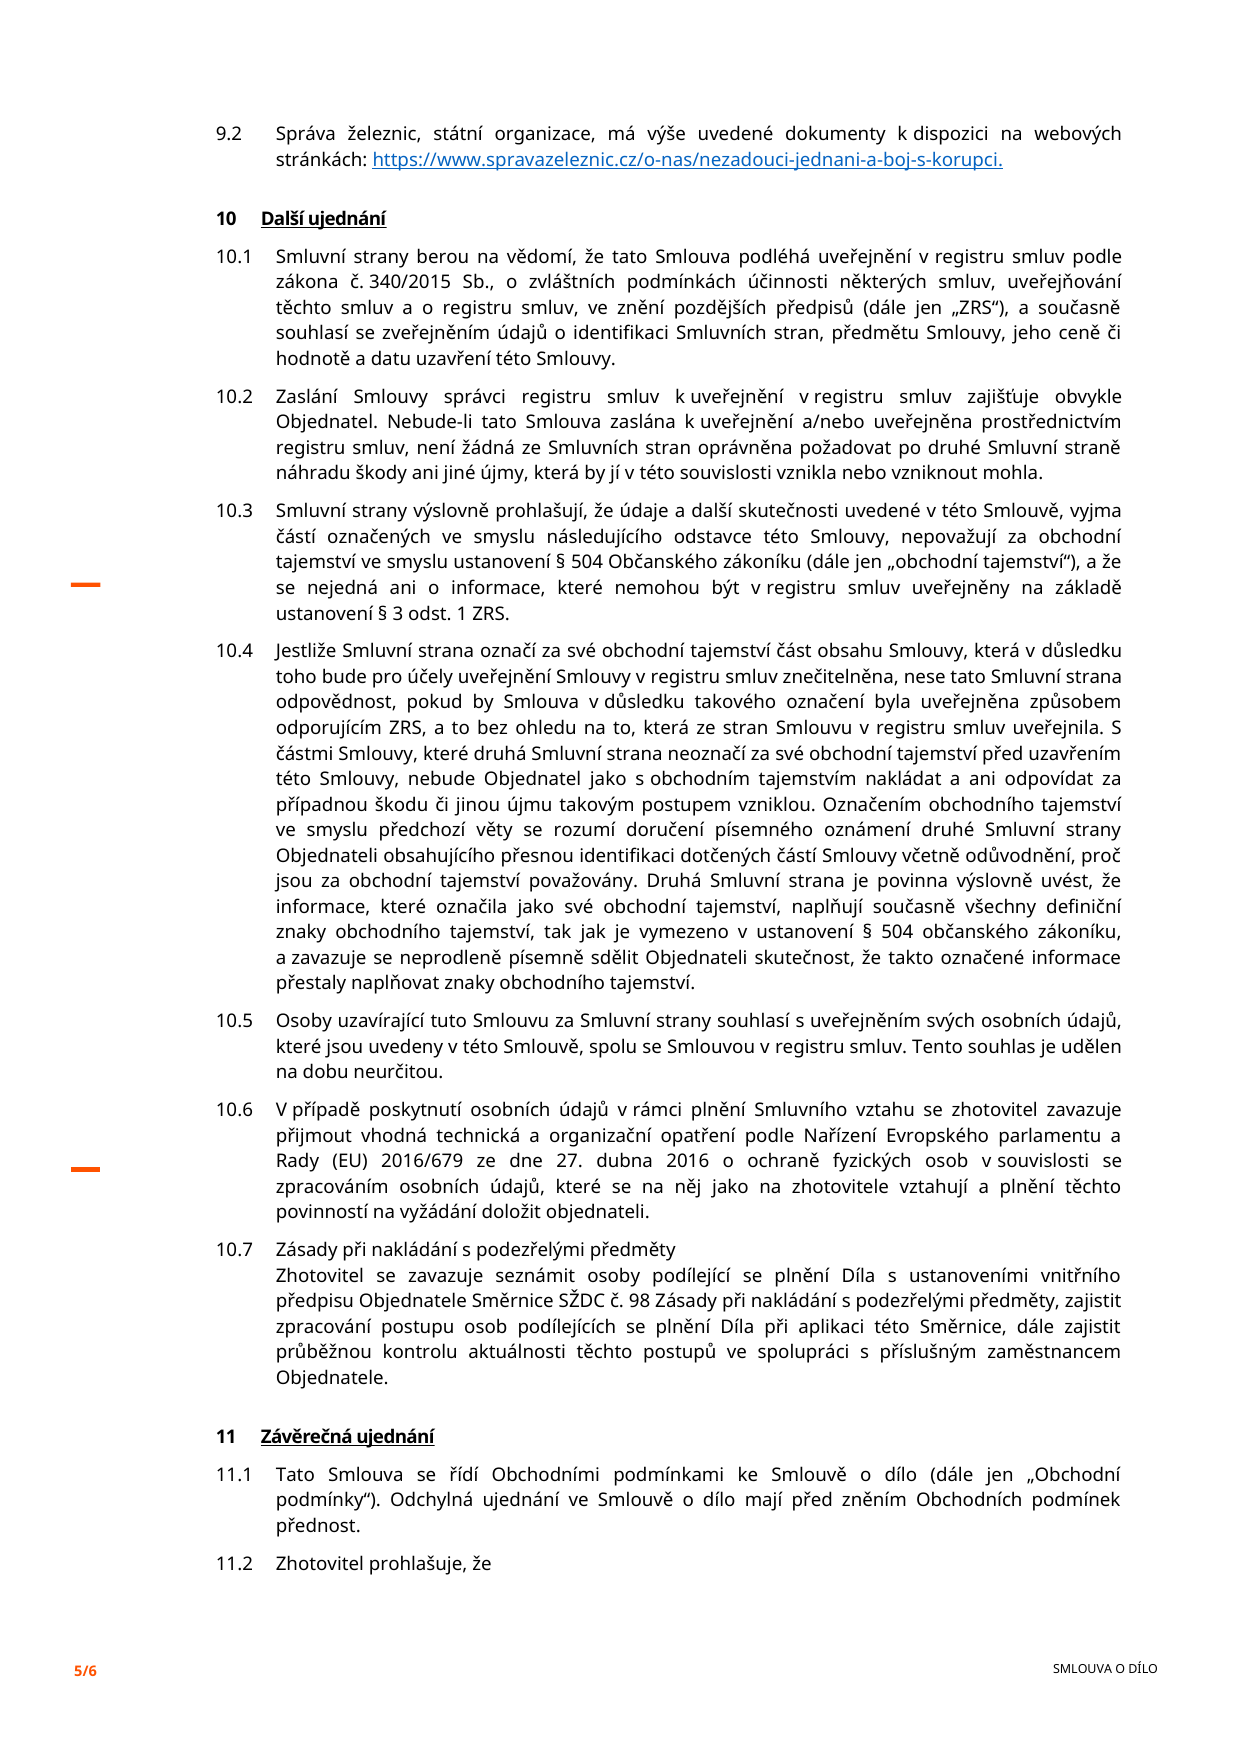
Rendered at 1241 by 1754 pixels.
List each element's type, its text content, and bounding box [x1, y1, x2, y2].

subtitle Zhotovitel prohlašuje, že [216, 1550, 1122, 1576]
subtitle Osoby uzavírající tuto Smlouvu za Smluvní strany souhlasí s uveřejněním svých osobních údajů, které jsou uvedeny v této Smlouvě, spolu se Smlouvou v registru smluv. Tento souhlas je udělen na dobu neurčitou. [216, 1008, 1122, 1084]
subtitle Zásady při nakládání s podezřelými předměty [216, 1237, 1122, 1262]
subtitle Správa železnic, státní organizace, má výše uvedené dokumenty k dispozici na webových stránkách: https://www.spravazeleznic.cz/o-nas/nezadouci-jednani-a-boj-s-korupci. [216, 121, 1122, 172]
subtitle Závěrečná ujednání [216, 1423, 1122, 1449]
subtitle Další ujednání [216, 205, 1122, 231]
subtitle Tato Smlouva se řídí Obchodními podmínkami ke Smlouvě o dílo (dále jen „Obchodní podmínky“). Odchylná ujednání ve Smlouvě o dílo mají před zněním Obchodních podmínek přednost. [216, 1461, 1122, 1538]
subtitle Zaslání Smlouvy správci registru smluv k uveřejnění v registru smluv zajišťuje obvykle Objednatel. Nebude-li tato Smlouva zaslána k uveřejnění a/nebo uveřejněna prostřednictvím registru smluv, není žádná ze Smluvních stran oprávněna požadovat po druhé Smluvní straně náhradu škody ani jiné újmy, která by jí v této souvislosti vznikla nebo vzniknout mohla. [216, 383, 1122, 485]
subtitle Zhotovitel se zavazuje seznámit osoby podílející se plnění Díla s ustanoveními vnitřního předpisu Objednatele Směrnice SŽDC č. 98 Zásady při nakládání s podezřelými předměty, zajistit zpracování postupu osob podílejících se plnění Díla při aplikaci této Směrnice, dále zajistit průběžnou kontrolu aktuálnosti těchto postupů ve spolupráci s příslušným zaměstnancem Objednatele. [276, 1262, 1122, 1390]
subtitle Smluvní strany berou na vědomí, že tato Smlouva podléhá uveřejnění v registru smluv podle zákona č. 340/2015 Sb., o zvláštních podmínkách účinnosti některých smluv, uveřejňování těchto smluv a o registru smluv, ve znění pozdějších předpisů (dále jen „ZRS“), a současně souhlasí se zveřejněním údajů o identifikaci Smluvních stran, předmětu Smlouvy, jeho ceně či hodnotě a datu uzavření této Smlouvy. [216, 243, 1122, 371]
subtitle Smluvní strany výslovně prohlašují, že údaje a další skutečnosti uvedené v této Smlouvě, vyjma částí označených ve smyslu následujícího odstavce této Smlouvy, nepovažují za obchodní tajemství ve smyslu ustanovení § 504 Občanského zákoníku (dále jen „obchodní tajemství“), a že se nejedná ani o informace, které nemohou být v registru smluv uveřejněny na základě ustanovení § 3 odst. 1 ZRS. [216, 498, 1122, 625]
subtitle Jestliže Smluvní strana označí za své obchodní tajemství část obsahu Smlouvy, která v důsledku toho bude pro účely uveřejnění Smlouvy v registru smluv znečitelněna, nese tato Smluvní strana odpovědnost, pokud by Smlouva v důsledku takového označení byla uveřejněna způsobem odporujícím ZRS, a to bez ohledu na to, která ze stran Smlouvu v registru smluv uveřejnila. S částmi Smlouvy, které druhá Smluvní strana neoznačí za své obchodní tajemství před uzavřením této Smlouvy, nebude Objednatel jako s obchodním tajemstvím nakládat a ani odpovídat za případnou škodu či jinou újmu takovým postupem vzniklou. Označením obchodního tajemství ve smyslu předchozí věty se rozumí doručení písemného oznámení druhé Smluvní strany Objednateli obsahujícího přesnou identifikaci dotčených částí Smlouvy včetně odůvodnění, proč jsou za obchodní tajemství považovány. Druhá Smluvní strana je povinna výslovně uvést, že informace, které označila jako své obchodní tajemství, naplňují současně všechny definiční znaky obchodního tajemství, tak jak je vymezeno v ustanovení § 504 občanského zákoníku, a zavazuje se neprodleně písemně sdělit Objednateli skutečnost, že takto označené informace přestaly naplňovat znaky obchodního tajemství. [216, 638, 1122, 995]
subtitle V případě poskytnutí osobních údajů v rámci plnění Smluvního vztahu se zhotovitel zavazuje přijmout vhodná technická a organizační opatření podle Nařízení Evropského parlamentu a Rady (EU) 2016/679 ze dne 27. dubna 2016 o ochraně fyzických osob v souvislosti se zpracováním osobních údajů, které se na něj jako na zhotovitele vztahují a plnění těchto povinností na vyžádání doložit objednateli. [216, 1097, 1122, 1224]
